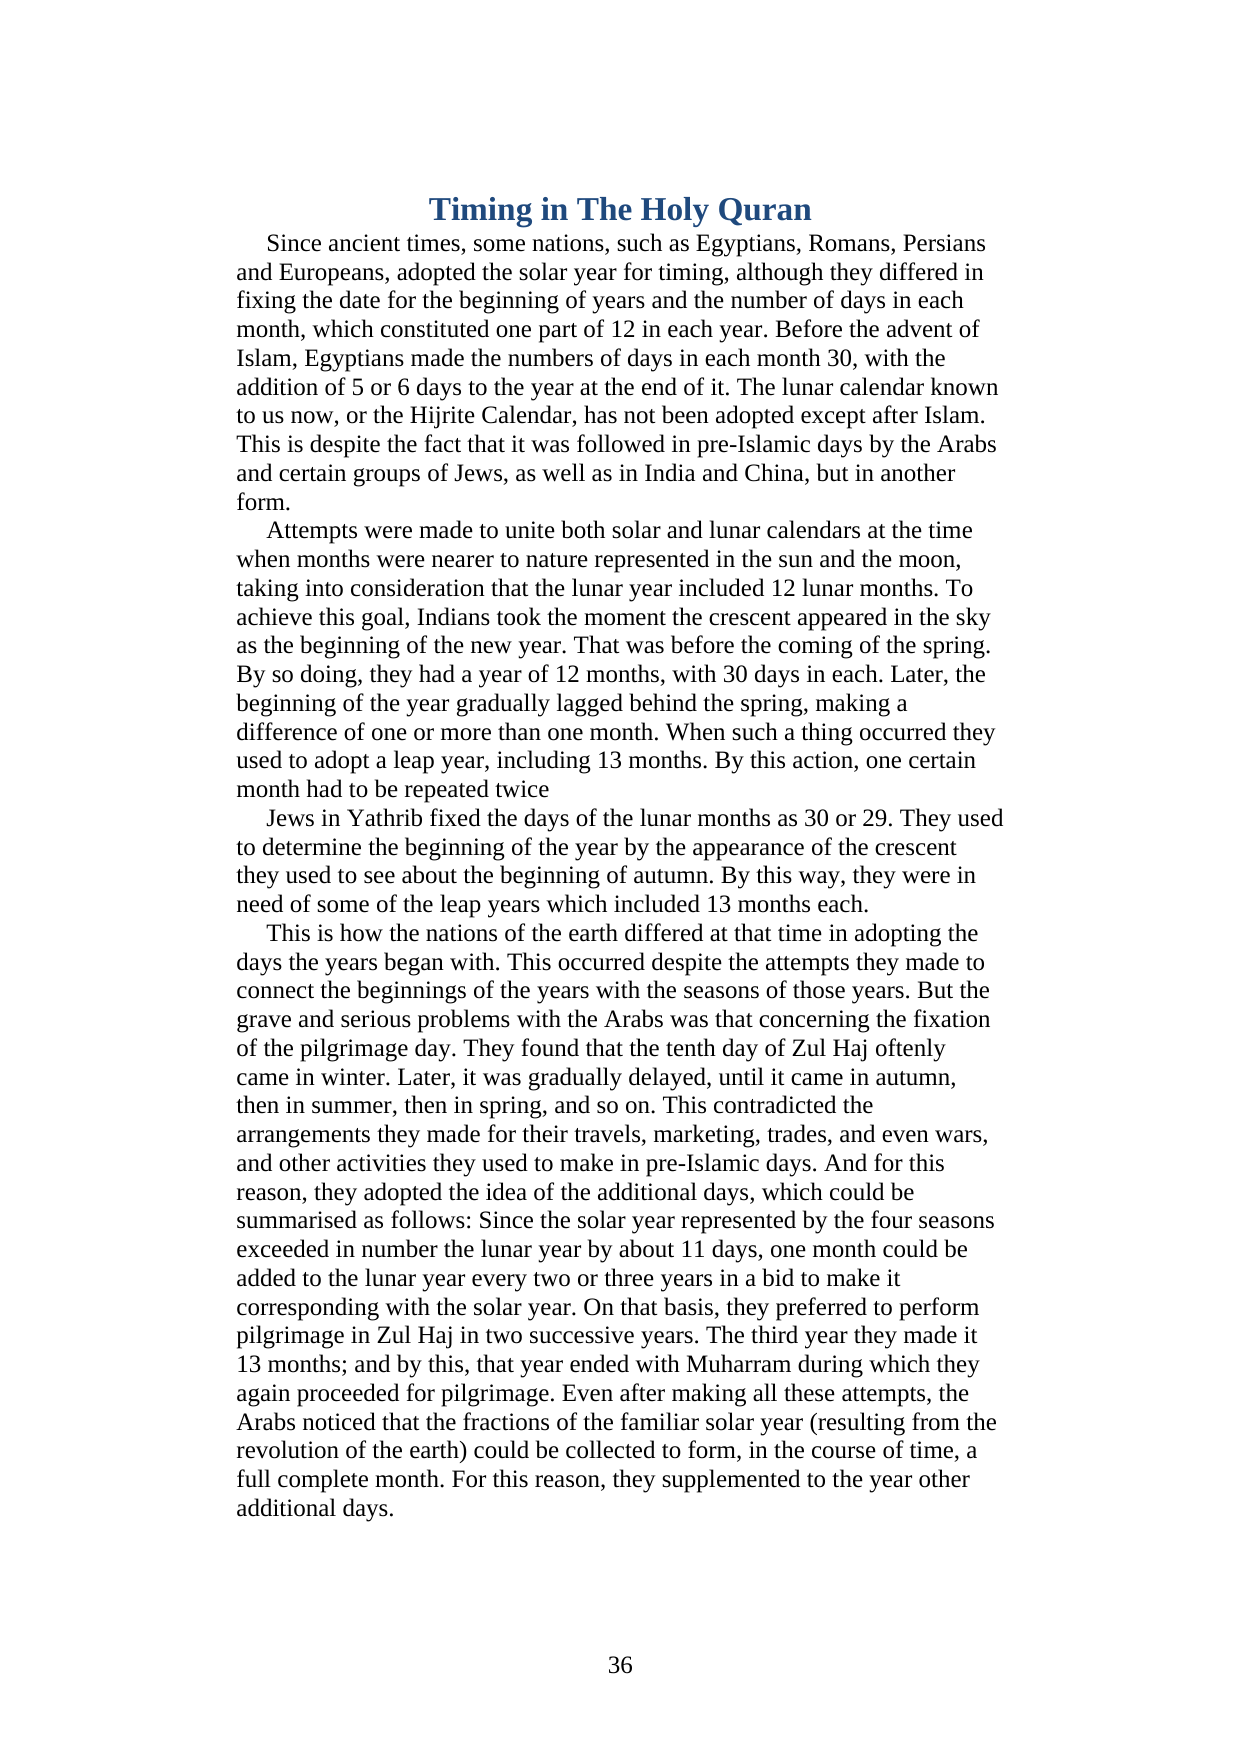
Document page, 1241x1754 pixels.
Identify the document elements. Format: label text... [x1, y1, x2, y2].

text This is how the nations of the earth differed at that time in adopting the days the years began with. This occurred despite the attempts they made to connect the beginnings of the years with the seasons of those years. But the grave and serious problems with the Arabs was that concerning the fixation of the pilgrimage day. They found that the tenth day of Zul Haj oftenly came in winter. Later, it was gradually delayed, until it came in autumn, then in summer, then in spring, and so on. This contradicted the arrangements they made for their travels, marketing, trades, and even wars, and other activities they used to make in pre-Islamic days. And for this reason, they adopted the idea of the additional days, which could be summarised as follows: Since the solar year represented by the four seasons exceeded in number the lunar year by about 11 days, one month could be added to the lunar year every two or three years in a bid to make it corresponding with the solar year. On that basis, they preferred to perform pilgrimage in Zul Haj in two successive years. The third year they made it 13 months; and by this, that year ended with Muharram during which they again proceeded for pilgrimage. Even after making all these attempts, the Arabs noticed that the fractions of the familiar solar year (resulting from the revolution of the earth) could be collected to form, in the course of time, a full complete month. For this reason, they supplemented to the year other additional days. [236, 918, 1004, 1522]
text Jews in Yathrib fixed the days of the lunar months as 30 or 29. They used to determine the beginning of the year by the appearance of the crescent they used to see about the beginning of autumn. By this way, they were in need of some of the leap years which included 13 months each. [236, 803, 1004, 918]
subtitle Timing in The Holy Quran [236, 190, 1004, 228]
text Since ancient times, some nations, such as Egyptians, Romans, Persians and Europeans, adopted the solar year for timing, although they differed in fixing the date for the beginning of years and the number of days in each month, which constituted one part of 12 in each year. Before the advent of Islam, Egyptians made the numbers of days in each month 30, with the addition of 5 or 6 days to the year at the end of it. The lunar calendar known to us now, or the Hijrite Calendar, has not been adopted except after Islam. This is despite the fact that it was followed in pre-Islamic days by the Arabs and certain groups of Jews, as well as in India and China, but in another form. [236, 228, 1004, 516]
text Attempts were made to unite both solar and lunar calendars at the time when months were nearer to nature represented in the sun and the moon, taking into consideration that the lunar year included 12 lunar months. To achieve this goal, Indians took the moment the crescent appeared in the sky as the beginning of the new year. That was before the coming of the spring. By so doing, they had a year of 12 months, with 30 days in each. Later, the beginning of the year gradually lagged behind the spring, making a difference of one or more than one month. When such a thing occurred they used to adopt a leap year, including 13 months. By this action, one certain month had to be repeated twice [236, 516, 1004, 803]
